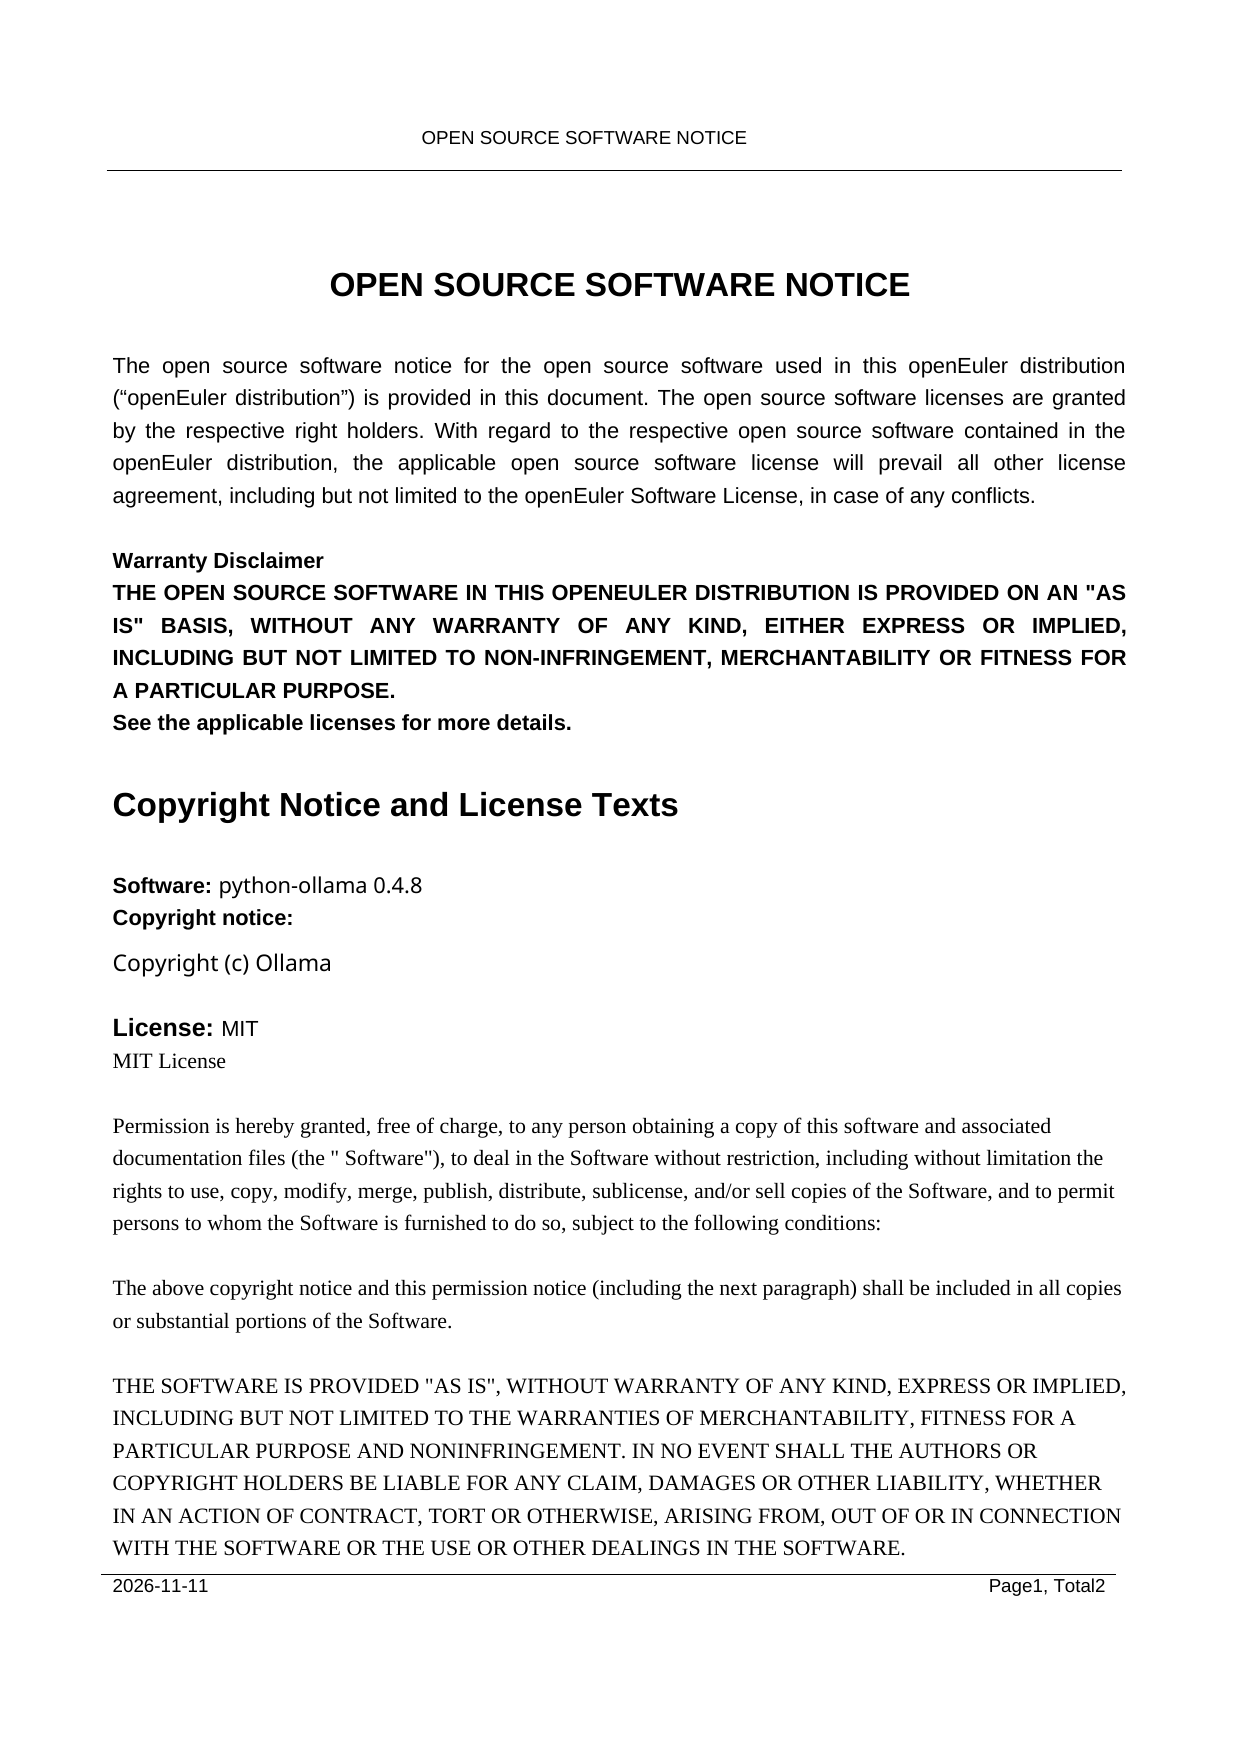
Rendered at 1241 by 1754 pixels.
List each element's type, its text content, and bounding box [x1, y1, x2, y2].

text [112, 1044, 1128, 1564]
text Copyright (c) Ollama [112, 947, 1128, 1012]
text The open source software notice for the open source software used in this openEuler distribution (“openEuler distribution”) is provided in this document. The open source software licenses are granted by the respective right holders. With regard to the respective open source software contained in the openEuler distribution, the applicable open source software license will prevail all other license agreement, including but not limited to the openEuler Software License, in case of any conflicts. [112, 349, 1128, 511]
text Copyright notice: [112, 901, 1128, 934]
text License: MIT [112, 1012, 1128, 1044]
title Software: python-ollama 0.4.8 [112, 869, 1128, 901]
text Warranty Disclaimer [112, 544, 1128, 576]
text THE OPEN SOURCE SOFTWARE IN THIS OPENEULER DISTRIBUTION IS PROVIDED ON AN "AS IS" BASIS, WITHOUT ANY WARRANTY OF ANY KIND, EITHER EXPRESS OR IMPLIED, INCLUDING BUT NOT LIMITED TO NON-INFRINGEMENT, MERCHANTABILITY OR FITNESS FOR A PARTICULAR PURPOSE. See the applicable licenses for more details. [112, 576, 1128, 739]
text Copyright Notice and License Texts [112, 771, 1128, 836]
text OPEN SOURCE SOFTWARE NOTICE [112, 251, 1128, 316]
